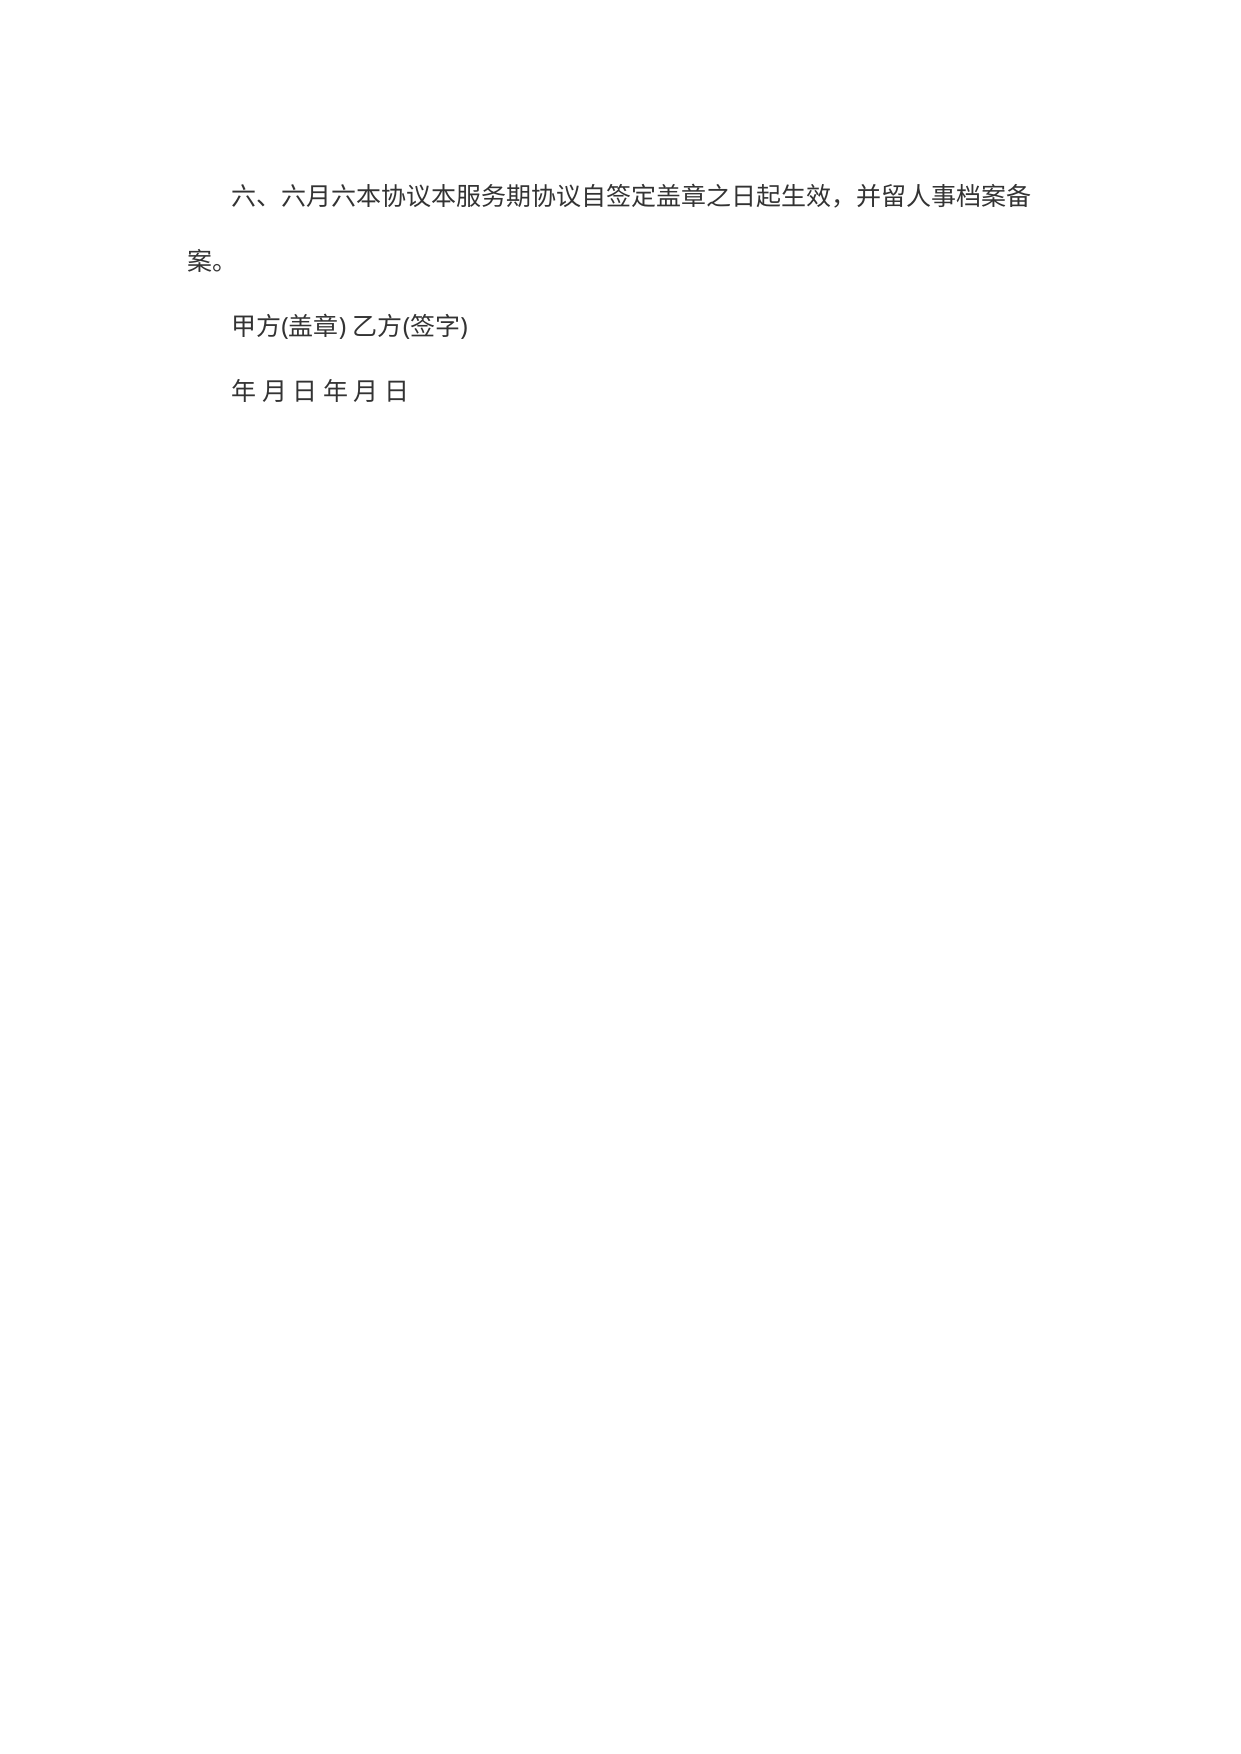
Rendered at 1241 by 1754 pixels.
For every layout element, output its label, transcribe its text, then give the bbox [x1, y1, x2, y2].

text 年 月 日 年 月 日 [187, 357, 1053, 422]
text 六、六月六本协议本服务期协议自签定盖章之日起生效，并留人事档案备案。 [187, 162, 1053, 292]
text 甲方(盖章) 乙方(签字) [187, 292, 1053, 357]
